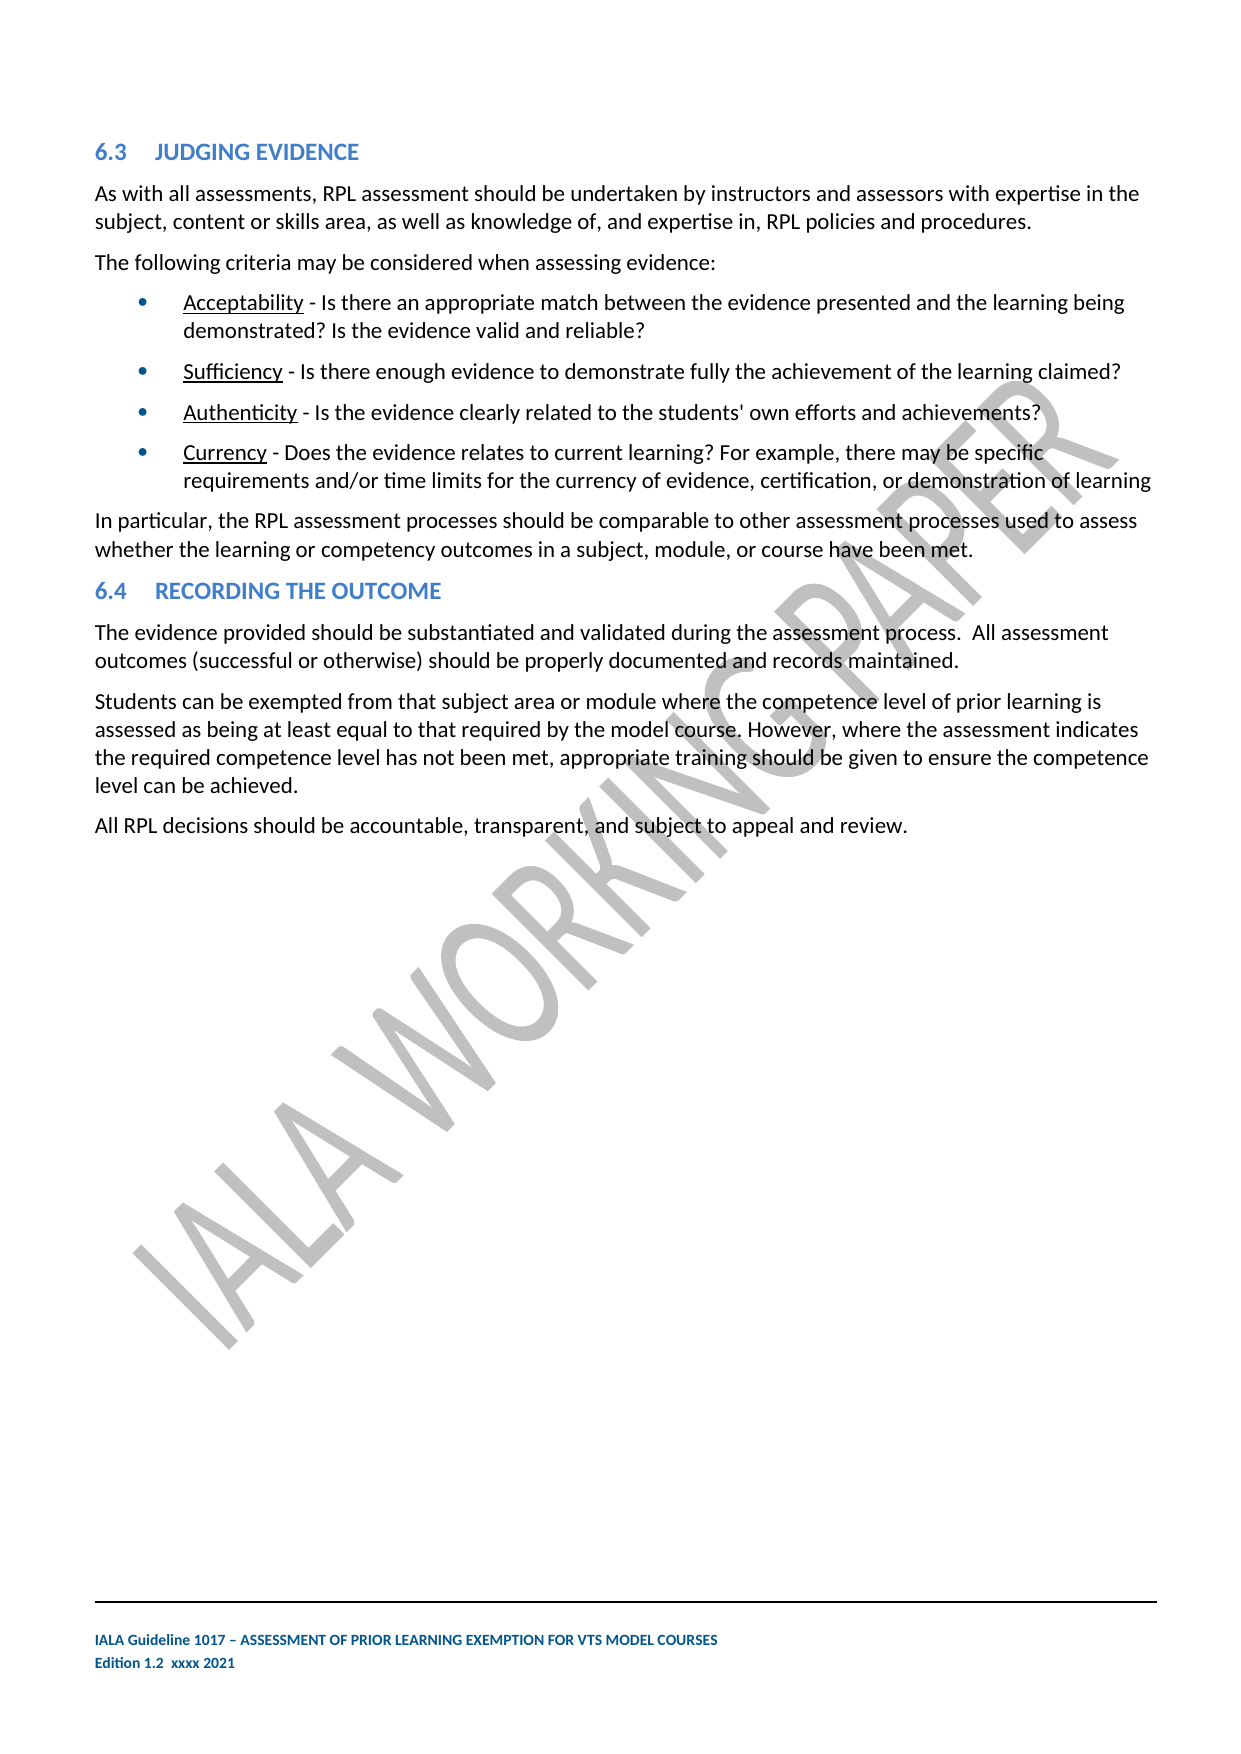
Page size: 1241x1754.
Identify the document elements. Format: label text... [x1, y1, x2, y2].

text Currency - Does the evidence relates to current learning? For example, there may be specific requirements and/or time limits for the currency of evidence, certification, or demonstration of learning [139, 438, 1157, 494]
text Students can be exempted from that subject area or module where the competence level of prior learning is assessed as being at least equal to that required by the model course. However, where the assessment indicates the required competence level has not been met, appropriate training should be given to ensure the competence level can be achieved. [94, 687, 1157, 799]
text The evidence provided should be substantiated and validated during the assessment process. All assessment outcomes (successful or otherwise) should be properly documented and records maintained. [94, 618, 1157, 674]
text All RPL decisions should be accountable, transparent, and subject to appeal and review. [94, 811, 1157, 839]
text The following criteria may be considered when assessing evidence: [94, 248, 1157, 276]
subtitle RECORDING THE OUTCOME [94, 575, 1084, 606]
text In particular, the RPL assessment processes should be comparable to other assessment processes used to assess whether the learning or competency outcomes in a subject, module, or course have been met. [94, 507, 1157, 563]
text As with all assessments, RPL assessment should be undertaken by instructors and assessors with expertise in the subject, content or skills area, as well as knowledge of, and expertise in, RPL policies and procedures. [94, 179, 1157, 236]
text Acceptability - Is there an appropriate match between the evidence presented and the learning being demonstrated? Is the evidence valid and reliable? [139, 288, 1157, 344]
text Sufficiency - Is there enough evidence to demonstrate fully the achievement of the learning claimed? [139, 357, 1157, 385]
subtitle Judging evidence [94, 136, 1084, 167]
text Authenticity - Is the evidence clearly related to the students' own efforts and achievements? [139, 398, 1157, 426]
